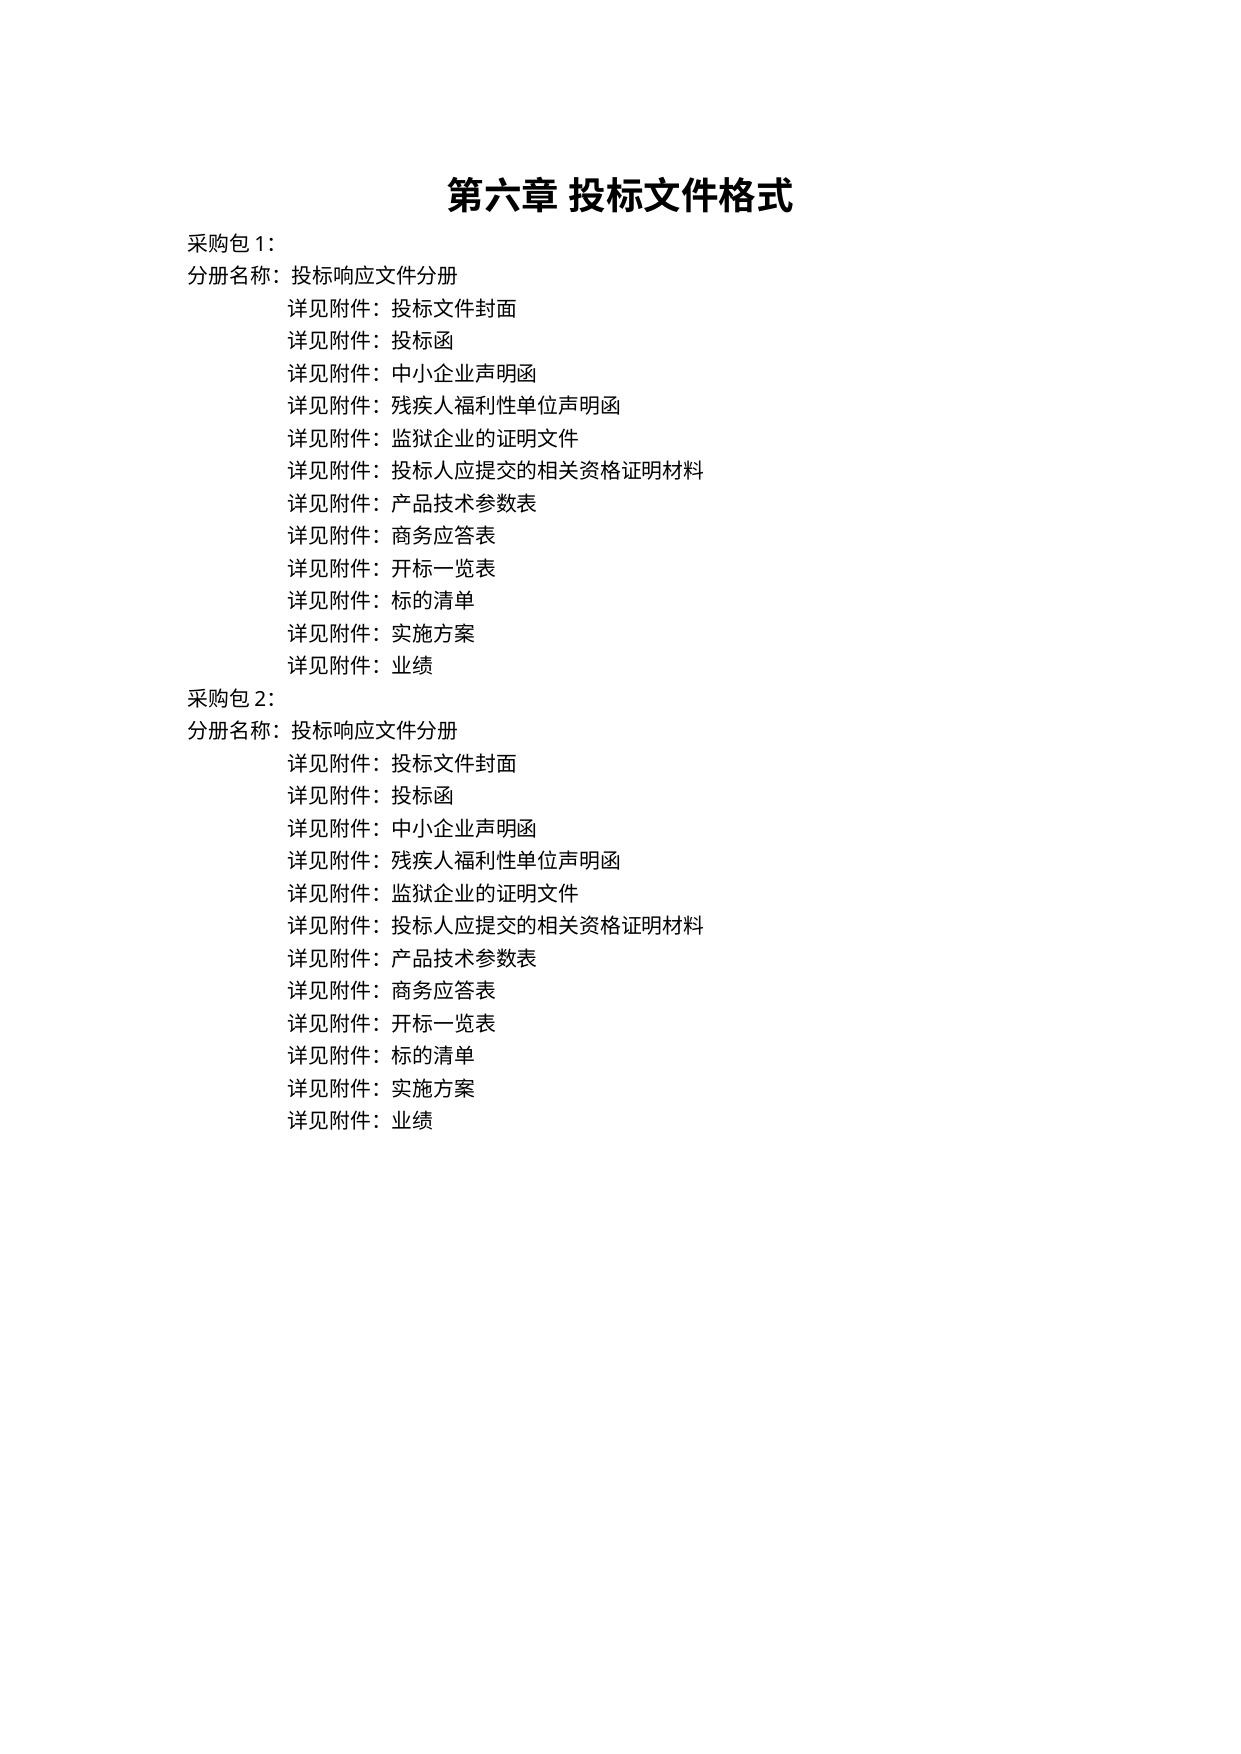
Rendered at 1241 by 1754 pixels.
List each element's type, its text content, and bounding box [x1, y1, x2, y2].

text 详见附件：监狱企业的证明文件 [187, 877, 1053, 909]
text 分册名称：投标响应文件分册 [187, 714, 1053, 747]
text 详见附件：业绩 [187, 649, 1053, 682]
text 详见附件：产品技术参数表 [187, 942, 1053, 974]
text 详见附件：残疾人福利性单位声明函 [187, 844, 1053, 877]
text 详见附件：产品技术参数表 [187, 487, 1053, 519]
text 采购包1： [187, 227, 1053, 259]
text 详见附件：监狱企业的证明文件 [187, 422, 1053, 454]
text 详见附件：商务应答表 [187, 519, 1053, 552]
text 分册名称：投标响应文件分册 [187, 259, 1053, 292]
text 详见附件：残疾人福利性单位声明函 [187, 389, 1053, 422]
text 详见附件：标的清单 [187, 584, 1053, 617]
text 详见附件：业绩 [187, 1104, 1053, 1137]
text 详见附件：开标一览表 [187, 1007, 1053, 1039]
text 详见附件：投标函 [187, 779, 1053, 812]
text 详见附件：投标文件封面 [187, 747, 1053, 779]
text 详见附件：中小企业声明函 [187, 357, 1053, 389]
text 详见附件：开标一览表 [187, 552, 1053, 584]
text 详见附件：实施方案 [187, 617, 1053, 649]
text 详见附件：投标人应提交的相关资格证明材料 [187, 909, 1053, 942]
text 详见附件：投标人应提交的相关资格证明材料 [187, 454, 1053, 487]
text 详见附件：实施方案 [187, 1072, 1053, 1104]
text 采购包2： [187, 682, 1053, 714]
text 详见附件：标的清单 [187, 1039, 1053, 1072]
text 详见附件：投标文件封面 [187, 292, 1053, 324]
text 详见附件：商务应答表 [187, 974, 1053, 1007]
text 详见附件：中小企业声明函 [187, 812, 1053, 844]
text 第六章 投标文件格式 [187, 162, 1053, 227]
text 详见附件：投标函 [187, 324, 1053, 357]
